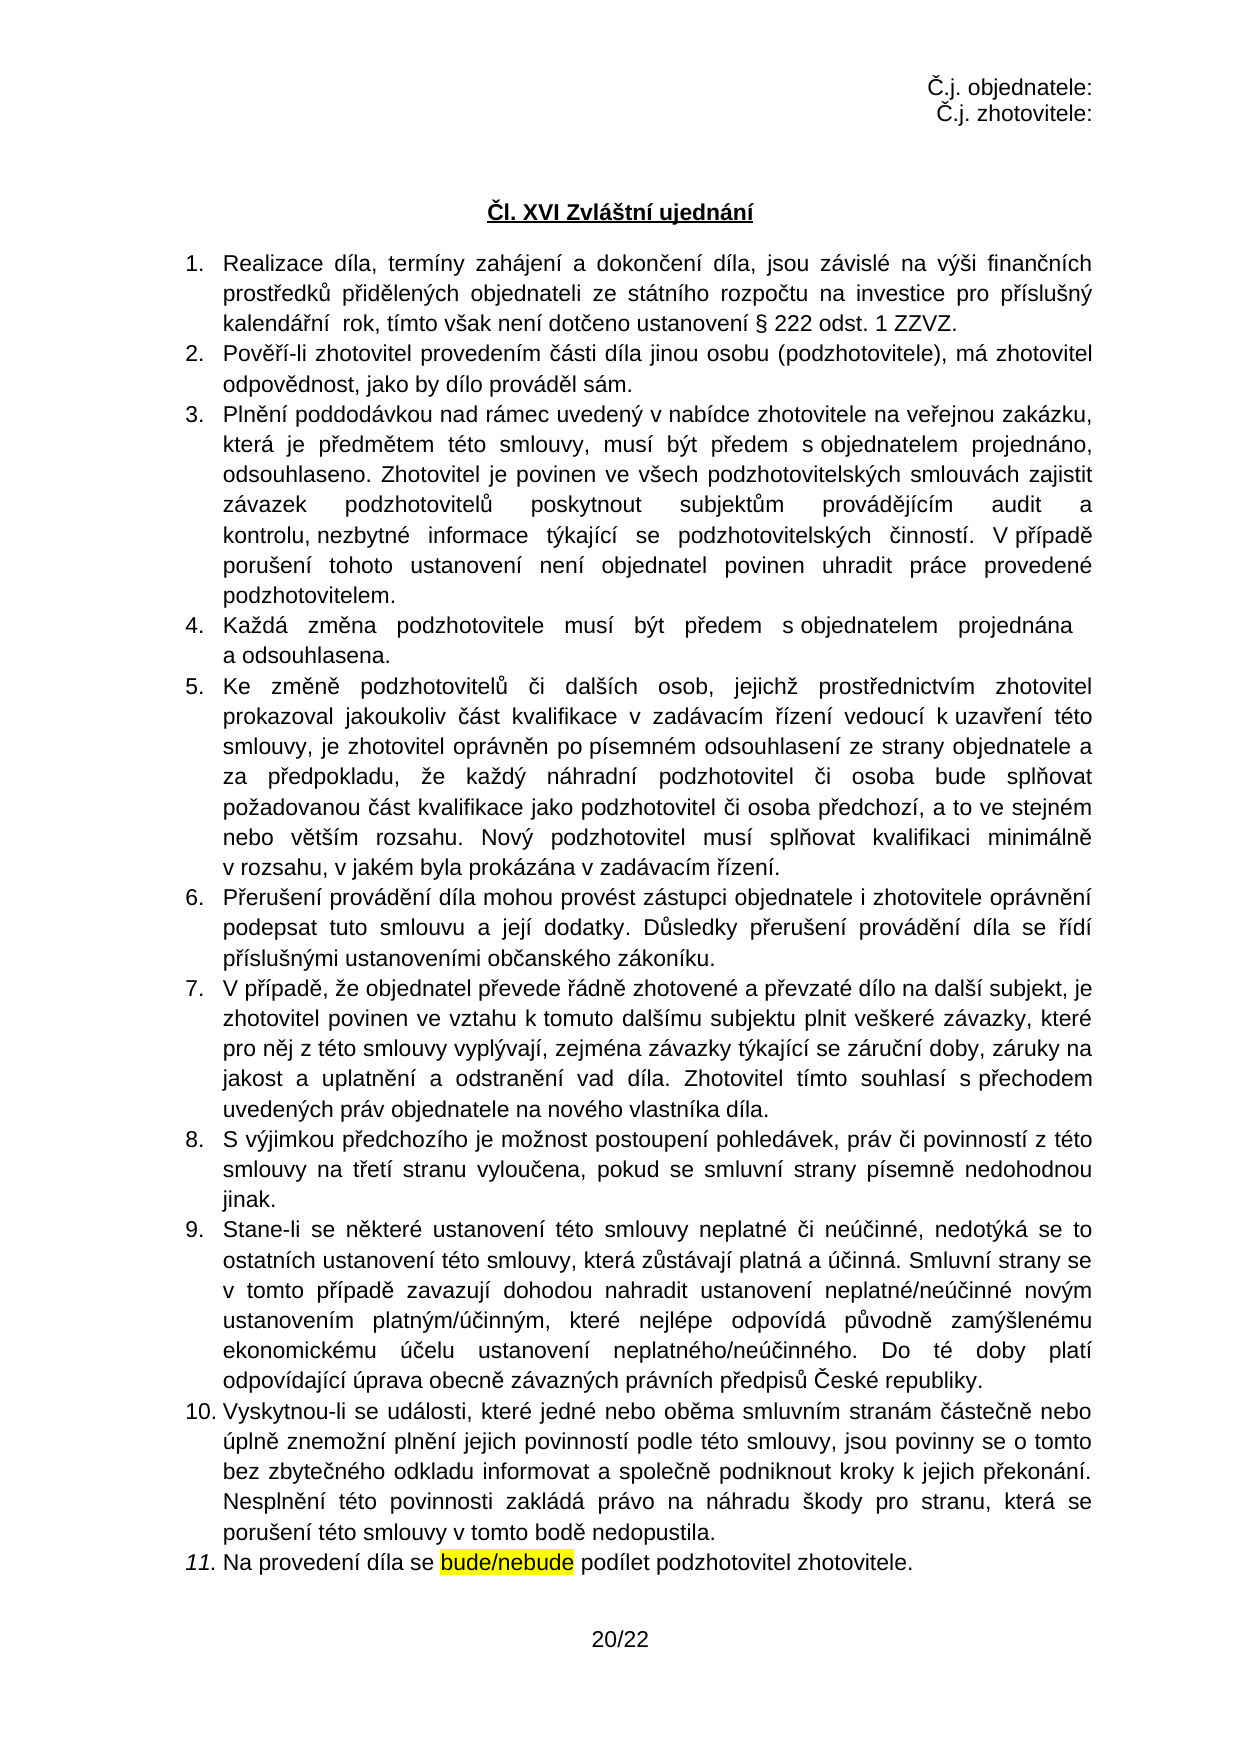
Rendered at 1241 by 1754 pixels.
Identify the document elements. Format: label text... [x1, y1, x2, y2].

list Vyskytnou-li se události, které jedné nebo oběma smluvním stranám částečně nebo úplně znemožní plnění jejich povinností podle této smlouvy, jsou povinny se o tomto bez zbytečného odkladu informovat a společně podniknout kroky k jejich překonání. Nesplnění této povinnosti zakládá právo na náhradu škody pro stranu, která se porušení této smlouvy v tomto bodě nedopustila. [185, 1398, 1093, 1545]
list Plnění poddodávkou nad rámec uvedený v nabídce zhotovitele na veřejnou zakázku, která je předmětem této smlouvy, musí být předem s objednatelem projednáno, odsouhlaseno. Zhotovitel je povinen ve všech podzhotovitelských smlouvách zajistit závazek podzhotovitelů poskytnout subjektům provádějícím audit a kontrolu, nezbytné informace týkající se podzhotovitelských činností. V případě porušení tohoto ustanovení není objednatel povinen uhradit práce provedené podzhotovitelem. [185, 401, 1093, 608]
text Čl. XVI Zvláštní ujednání [148, 199, 1093, 225]
list V případě, že objednatel převede řádně zhotovené a převzaté dílo na další subjekt, je zhotovitel povinen ve vztahu k tomuto dalšímu subjektu plnit veškeré závazky, které pro něj z této smlouvy vyplývají, zejména závazky týkající se záruční doby, záruky na jakost a uplatnění a odstranění vad díla. Zhotovitel tímto souhlasí s přechodem uvedených práv objednatele na nového vlastníka díla. [185, 975, 1093, 1122]
list Každá změna podzhotovitele musí být předem s objednatelem projednána a odsouhlasena. [185, 612, 1093, 669]
list Stane-li se některé ustanovení této smlouvy neplatné či neúčinné, nedotýká se to ostatních ustanovení této smlouvy, která zůstávají platná a účinná. Smluvní strany se v tomto případě zavazují dohodou nahradit ustanovení neplatné/neúčinné novým ustanovením platným/účinným, které nejlépe odpovídá původně zamýšlenému ekonomickému účelu ustanovení neplatného/neúčinného. Do té doby platí odpovídající úprava obecně závazných právních předpisů České republiky. [185, 1216, 1093, 1394]
list S výjimkou předchozího je možnost postoupení pohledávek, práv či povinností z této smlouvy na třetí stranu vyloučena, pokud se smluvní strany písemně nedohodnou jinak. [185, 1126, 1093, 1212]
list Pověří-li zhotovitel provedením části díla jinou osobu (podzhotovitele), má zhotovitel odpovědnost, jako by dílo prováděl sám. [185, 340, 1093, 397]
list Přerušení provádění díla mohou provést zástupci objednatele i zhotovitele oprávnění podepsat tuto smlouvu a její dodatky. Důsledky přerušení provádění díla se řídí příslušnými ustanoveními občanského zákoníku. [185, 884, 1093, 971]
list Realizace díla, termíny zahájení a dokončení díla, jsou závislé na výši finančních prostředků přidělených objednateli ze státního rozpočtu na investice pro příslušný kalendářní rok, tímto však není dotčeno ustanovení § 222 odst. 1 ZZVZ. [185, 250, 1093, 336]
list Na provedení díla se bude/nebude podílet podzhotovitel zhotovitele. [185, 1549, 440, 1575]
list Ke změně podzhotovitelů či dalších osob, jejichž prostřednictvím zhotovitel prokazoval jakoukoliv část kvalifikace v zadávacím řízení vedoucí k uzavření této smlouvy, je zhotovitel oprávněn po písemném odsouhlasení ze strany objednatele a za předpokladu, že každý náhradní podzhotovitel či osoba bude splňovat požadovanou část kvalifikace jako podzhotovitel či osoba předchozí, a to ve stejném nebo větším rozsahu. Nový podzhotovitel musí splňovat kvalifikaci minimálně v rozsahu, v jakém byla prokázána v zadávacím řízení. [185, 673, 1093, 880]
list Na provedení díla se bude/nebude podílet podzhotovitel zhotovitele. [574, 1549, 1093, 1575]
